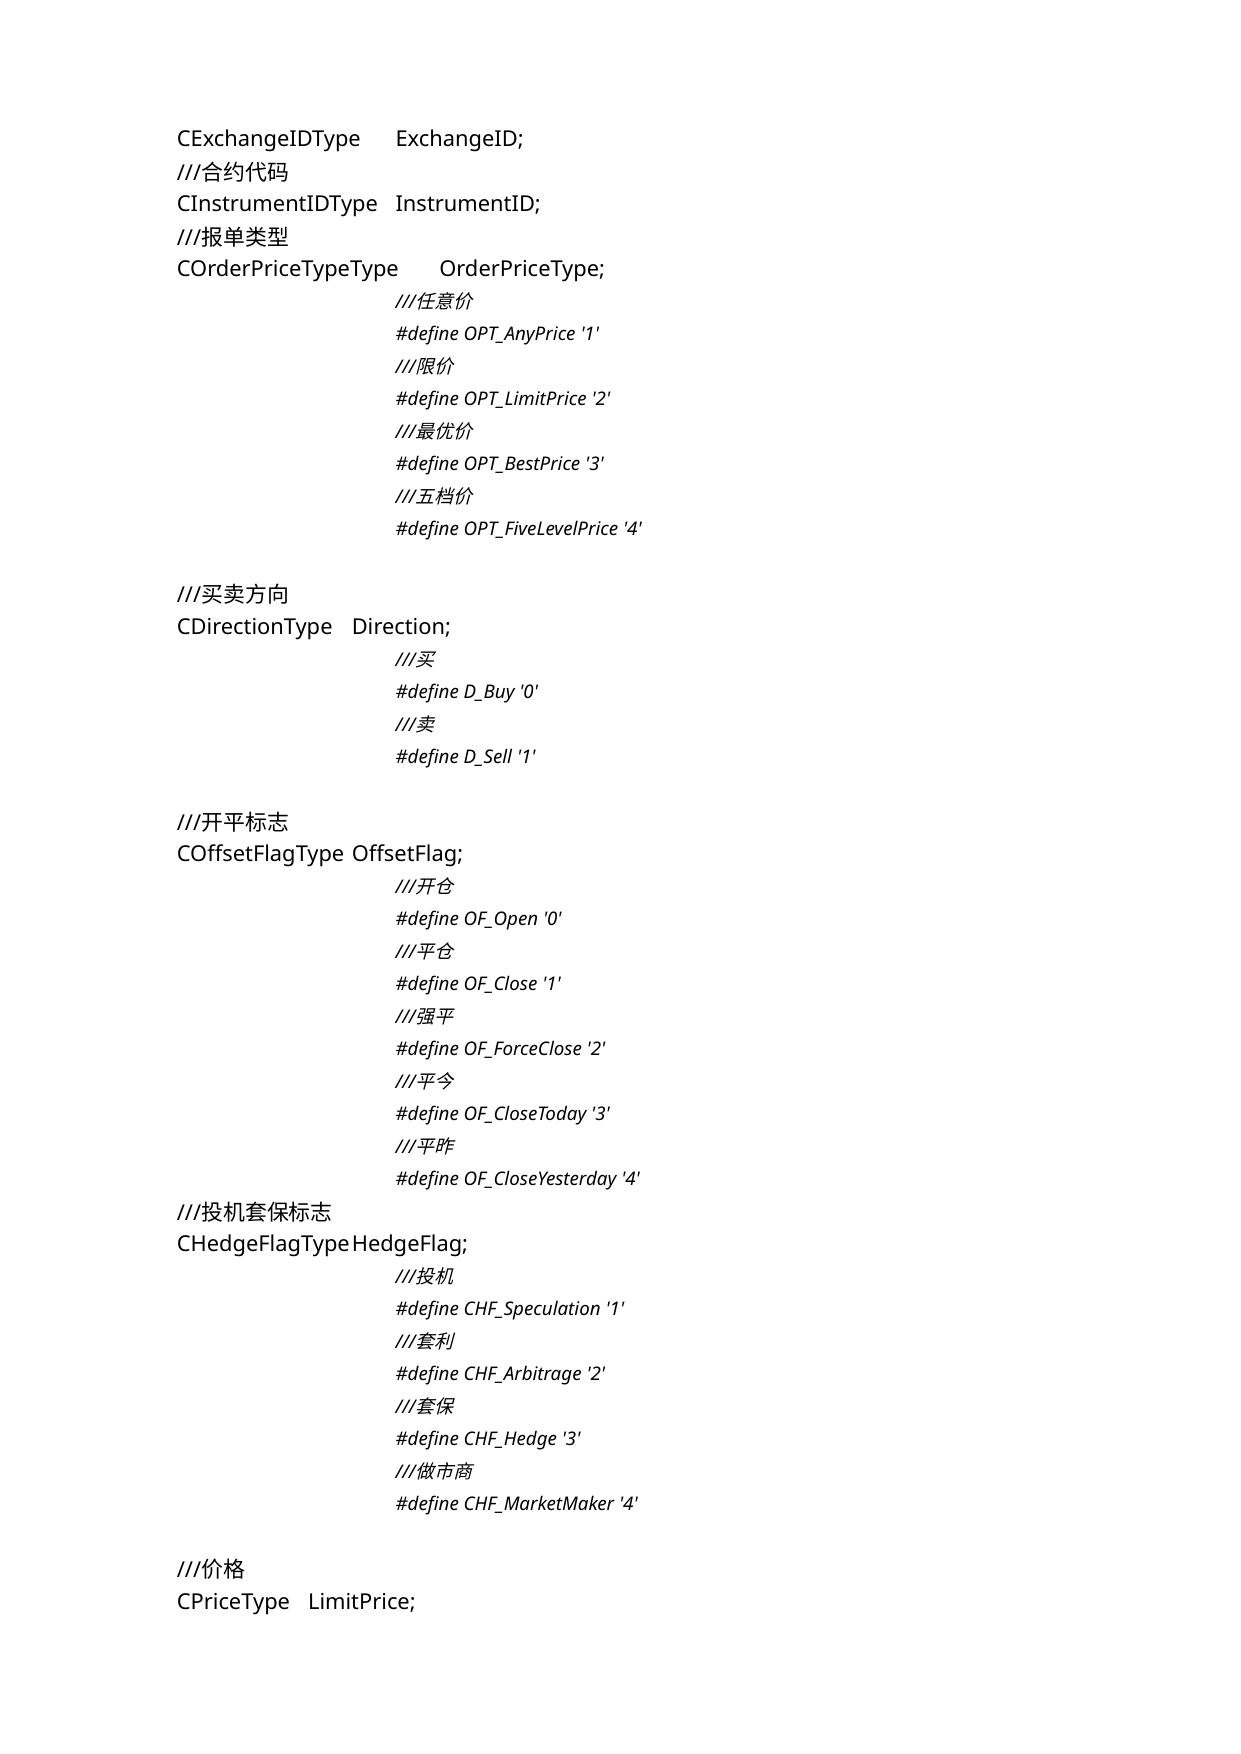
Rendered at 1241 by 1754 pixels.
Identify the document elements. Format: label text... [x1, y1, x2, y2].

text ///开平标志 [133, 804, 1122, 837]
text CPriceType LimitPrice; [133, 1584, 1122, 1617]
text ///买卖方向 [133, 577, 1122, 609]
text #define OF_CloseYesterday '4' [395, 1162, 1122, 1194]
text COrderPriceTypeType OrderPriceType; [133, 252, 1122, 284]
text ///投机 [395, 1259, 1122, 1292]
text #define CHF_Speculation '1' [395, 1292, 1122, 1324]
text CHedgeFlagType HedgeFlag; [133, 1227, 1122, 1259]
text CDirectionType Direction; [133, 609, 1122, 642]
text ///合约代码 [133, 154, 1122, 187]
text CExchangeIDType ExchangeID; [133, 122, 1122, 154]
text #define CHF_MarketMaker '4' [395, 1487, 1122, 1519]
text #define OPT_LimitPrice '2' [395, 382, 1122, 414]
text ///投机套保标志 [133, 1194, 1122, 1227]
text #define CHF_Hedge '3' [395, 1422, 1122, 1454]
text ///五档价 [395, 479, 1122, 512]
text ///卖 [395, 707, 1122, 739]
text #define OPT_FiveLevelPrice '4' [395, 512, 1122, 544]
text #define OF_Open '0' [352, 902, 1122, 934]
text ///平昨 [395, 1129, 1122, 1162]
text #define OPT_AnyPrice '1' [395, 317, 1122, 349]
text ///套利 [395, 1324, 1122, 1357]
text ///平仓 [395, 934, 1122, 967]
text #define OF_ForceClose '2' [395, 1032, 1122, 1064]
text ///报单类型 [133, 219, 1122, 252]
text #define CHF_Arbitrage '2' [395, 1357, 1122, 1389]
text ///做市商 [395, 1454, 1122, 1487]
text ///最优价 [395, 414, 1122, 447]
text ///套保 [395, 1389, 1122, 1422]
text ///开仓 [133, 869, 1122, 902]
text ///平今 [395, 1064, 1122, 1097]
text #define OPT_BestPrice '3' [395, 447, 1122, 479]
text #define OF_Close '1' [395, 967, 1122, 999]
text ///价格 [133, 1552, 1122, 1584]
text #define D_Sell '1' [395, 739, 1122, 772]
text ///买 [395, 642, 1122, 674]
text ///任意价 [395, 284, 1122, 317]
text #define D_Buy '0' [395, 674, 1122, 707]
text ///限价 [395, 349, 1122, 382]
text CInstrumentIDType InstrumentID; [133, 187, 1122, 219]
text ///强平 [395, 999, 1122, 1032]
text #define OF_CloseToday '3' [395, 1097, 1122, 1129]
text COffsetFlagType OffsetFlag; [133, 837, 1122, 869]
